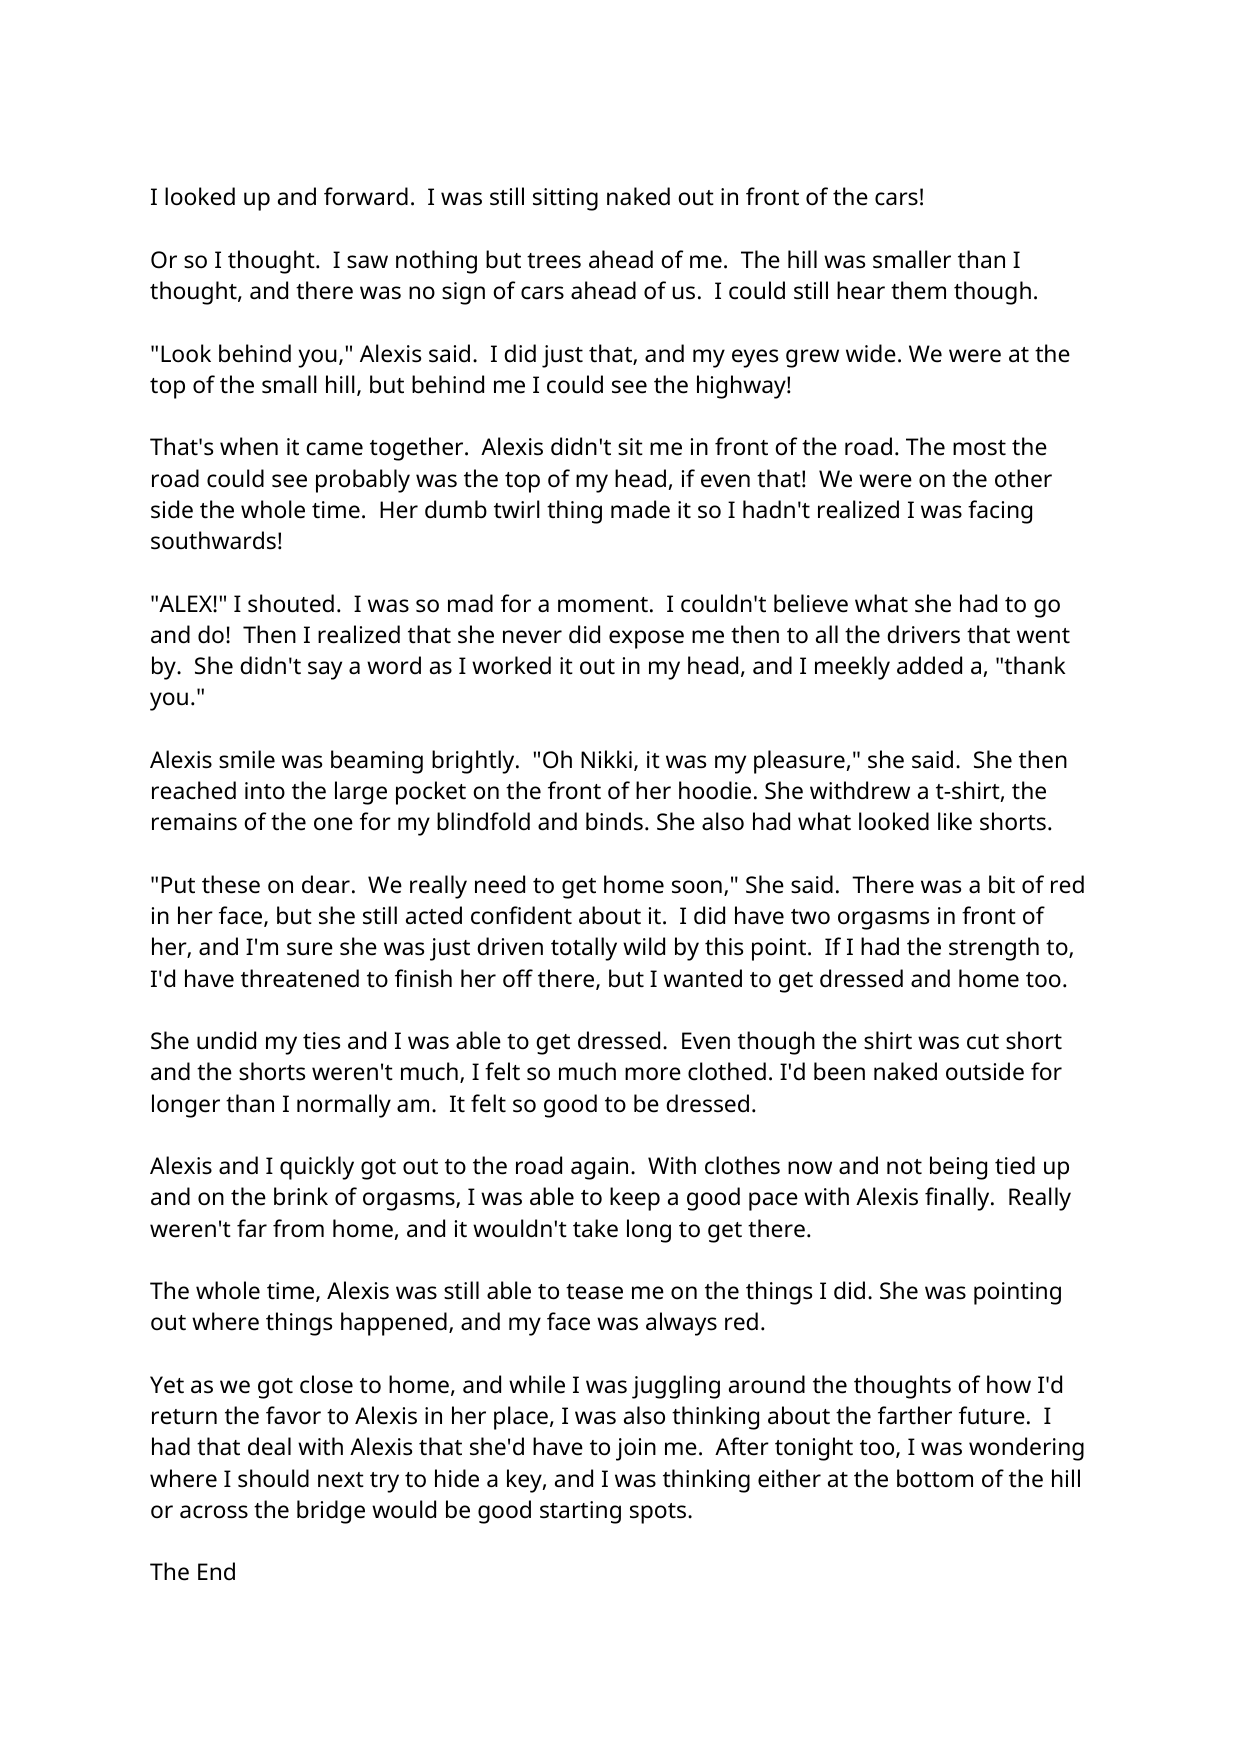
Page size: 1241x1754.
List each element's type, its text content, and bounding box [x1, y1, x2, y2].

text Alexis and I quickly got out to the road again. With clothes now and not being tied up and on the brink of orgasms, I was able to keep a good pace with Alexis finally. Really weren't far from home, and it wouldn't take long to get there. [150, 1150, 1090, 1244]
text "ALEX!" I shouted. I was so mad for a moment. I couldn't believe what she had to go and do! Then I realized that she never did expose me then to all the drivers that went by. She didn't say a word as I worked it out in my head, and I meekly added a, "thank you." [150, 587, 1090, 712]
text I looked up and forward. I was still sitting naked out in front of the cars! [150, 181, 1090, 212]
text The End [150, 1556, 1090, 1587]
text That's when it came together. Alexis didn't sit me in front of the road. The most the road could see probably was the top of my head, if even that! We were on the other side the whole time. Her dumb twirl thing made it so I hadn't realized I was facing southwards! [150, 431, 1090, 556]
text She undid my ties and I was able to get dressed. Even though the shirt was cut short and the shorts weren't much, I felt so much more clothed. I'd been naked outside for longer than I normally am. It felt so good to be dressed. [150, 1025, 1090, 1119]
text "Look behind you," Alexis said. I did just that, and my eyes grew wide. We were at the top of the small hill, but behind me I could see the highway! [150, 337, 1090, 400]
text Or so I thought. I saw nothing but trees ahead of me. The hill was smaller than I thought, and there was no sign of cars ahead of us. I could still hear them though. [150, 244, 1090, 306]
text The whole time, Alexis was still able to tease me on the things I did. She was pointing out where things happened, and my face was always red. [150, 1275, 1090, 1337]
text Yet as we got close to home, and while I was juggling around the thoughts of how I'd return the favor to Alexis in her place, I was also thinking about the farther future. I had that deal with Alexis that she'd have to join me. After tonight too, I was wondering where I should next try to hide a key, and I was thinking either at the bottom of the hill or across the bridge would be good starting spots. [150, 1369, 1090, 1525]
text Alexis smile was beaming brightly. "Oh Nikki, it was my pleasure," she said. She then reached into the large pocket on the front of her hoodie. She withdrew a t-shirt, the remains of the one for my blindfold and binds. She also had what looked like shorts. [150, 744, 1090, 837]
text "Put these on dear. We really need to get home soon," She said. There was a bit of red in her face, but she still acted confident about it. I did have two orgasms in front of her, and I'm sure she was just driven totally wild by this point. If I had the strength to, I'd have threatened to finish her off there, but I wanted to get dressed and home too. [150, 869, 1090, 994]
